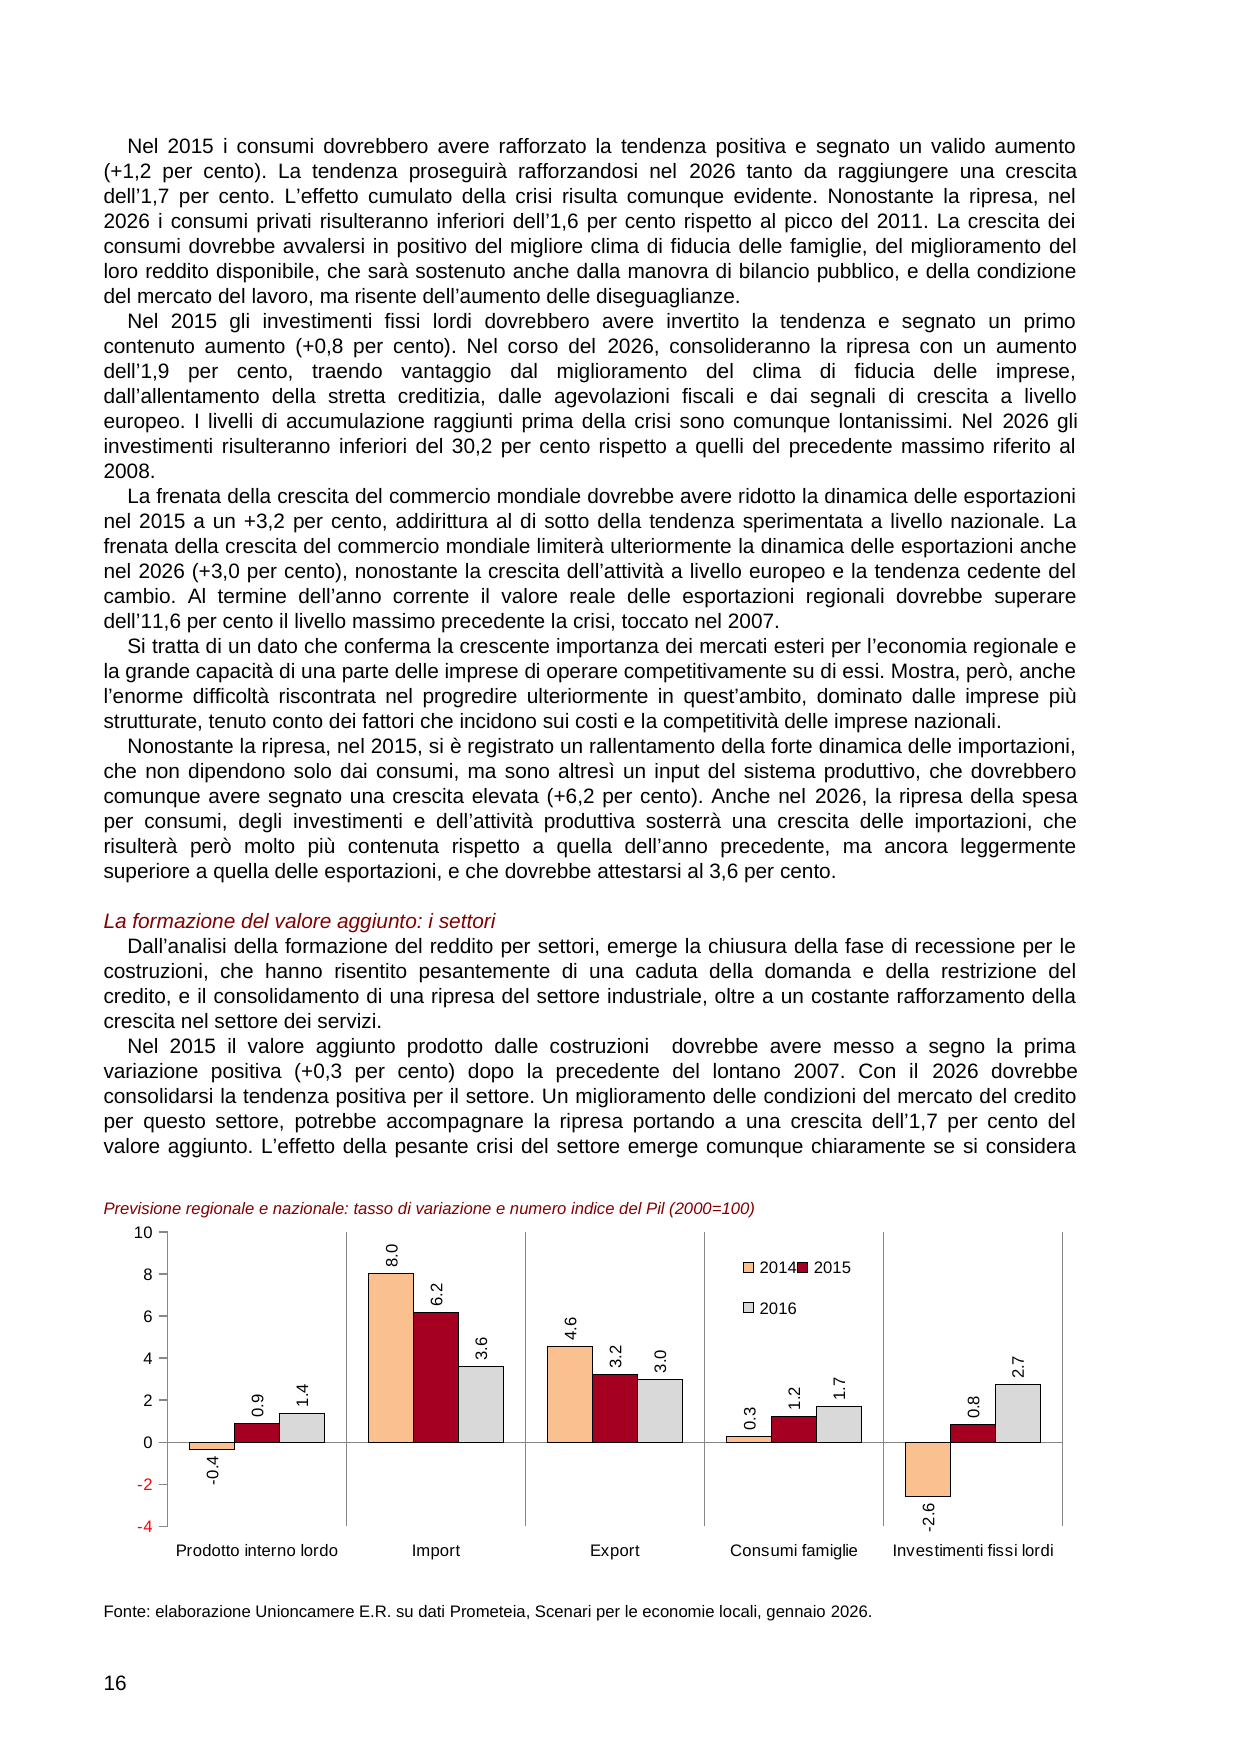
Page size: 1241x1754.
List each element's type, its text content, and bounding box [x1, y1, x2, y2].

text La frenata della crescita del commercio mondiale dovrebbe avere ridotto la dinamica delle esportazioni nel 2015 a un +3,2 per cento, addirittura al di sotto della tendenza sperimentata a livello nazionale. La frenata della crescita del commercio mondiale limiterà ulteriormente la dinamica delle esportazioni anche nel 2016 (+3,0 per cento), nonostante la crescita dell’attività a livello europeo e la tendenza cedente del cambio. Al termine dell’anno corrente il valore reale delle esportazioni regionali dovrebbe superare dell’11,6 per cento il livello massimo precedente la crisi, toccato nel 2007. [103, 483, 1078, 633]
text Nel 2015 gli investimenti fissi lordi dovrebbero avere invertito la tendenza e segnato un primo contenuto aumento (+0,8 per cento). Nel corso del 2016, consolideranno la ripresa con un aumento dell’1,9 per cento, traendo vantaggio dal miglioramento del clima di fiducia delle imprese, dall’allentamento della stretta creditizia, dalle agevolazioni fiscali e dai segnali di crescita a livello europeo. I livelli di accumulazione raggiunti prima della crisi sono comunque lontanissimi. Nel 2016 gli investimenti risulteranno inferiori del 30,2 per cento rispetto a quelli del precedente massimo riferito al 2008. [103, 308, 1078, 483]
text Nonostante la ripresa, nel 2015, si è registrato un rallentamento della forte dinamica delle importazioni, che non dipendono solo dai consumi, ma sono altresì un input del sistema produttivo, che dovrebbero comunque avere segnato una crescita elevata (+6,2 per cento). Anche nel 2016, la ripresa della spesa per consumi, degli investimenti e dell’attività produttiva sosterrà una crescita delle importazioni, che risulterà però molto più contenuta rispetto a quella dell’anno precedente, ma ancora leggermente superiore a quella delle esportazioni, e che dovrebbe attestarsi al 3,6 per cento. [103, 733, 1078, 883]
text Nel 2015 il valore aggiunto prodotto dalle costruzioni dovrebbe avere messo a segno la prima variazione positiva (+0,3 per cento) dopo la precedente del lontano 2007. Con il 2016 dovrebbe consolidarsi la tendenza positiva per il settore. Un miglioramento delle condizioni del mercato del credito per questo settore, potrebbe accompagnare la ripresa portando a una crescita dell’1,7 per cento del valore aggiunto. L’effetto della pesante crisi del settore emerge comunque chiaramente se si considera che al termine del corrente anno l’indice del valore aggiunto delle costruzioni risulterà ampiamente inferiore al livello del precedente massimo toccato nel 2007 (-32,3 per cento). [103, 1033, 1078, 1158]
text Dall’analisi della formazione del reddito per settori, emerge la chiusura della fase di recessione per le costruzioni, che hanno risentito pesantemente di una caduta della domanda e della restrizione del credito, e il consolidamento di una ripresa del settore industriale, oltre a un costante rafforzamento della crescita nel settore dei servizi. [103, 933, 1078, 1033]
text Nel 2015 i consumi dovrebbero avere rafforzato la tendenza positiva e segnato un valido aumento (+1,2 per cento). La tendenza proseguirà rafforzandosi nel 2016 tanto da raggiungere una crescita dell’1,7 per cento. L’effetto cumulato della crisi risulta comunque evidente. Nonostante la ripresa, nel 2016 i consumi privati risulteranno inferiori dell’1,6 per cento rispetto al picco del 2011. La crescita dei consumi dovrebbe avvalersi in positivo del migliore clima di fiducia delle famiglie, del miglioramento del loro reddito disponibile, che sarà sostenuto anche dalla manovra di bilancio pubblico, e della condizione del mercato del lavoro, ma risente dell’aumento delle diseguaglianze. [103, 133, 1078, 308]
subtitle La formazione del valore aggiunto: i settori [103, 908, 1078, 933]
text Si tratta di un dato che conferma la crescente importanza dei mercati esteri per l’economia regionale e la grande capacità di una parte delle imprese di operare competitivamente su di essi. Mostra, però, anche l’enorme difficoltà riscontrata nel progredire ulteriormente in quest’ambito, dominato dalle imprese più strutturate, tenuto conto dei fattori che incidono sui costi e la competitività delle imprese nazionali. [103, 633, 1078, 733]
table_header Previsione regionale e nazionale: tasso di variazione e numero indice del Pil (2000=100) Fonte: elaborazione Unioncamere E.R. su dati Prometeia, Scenari per le economie locali, gennaio 2016. [103, 1199, 1078, 1621]
